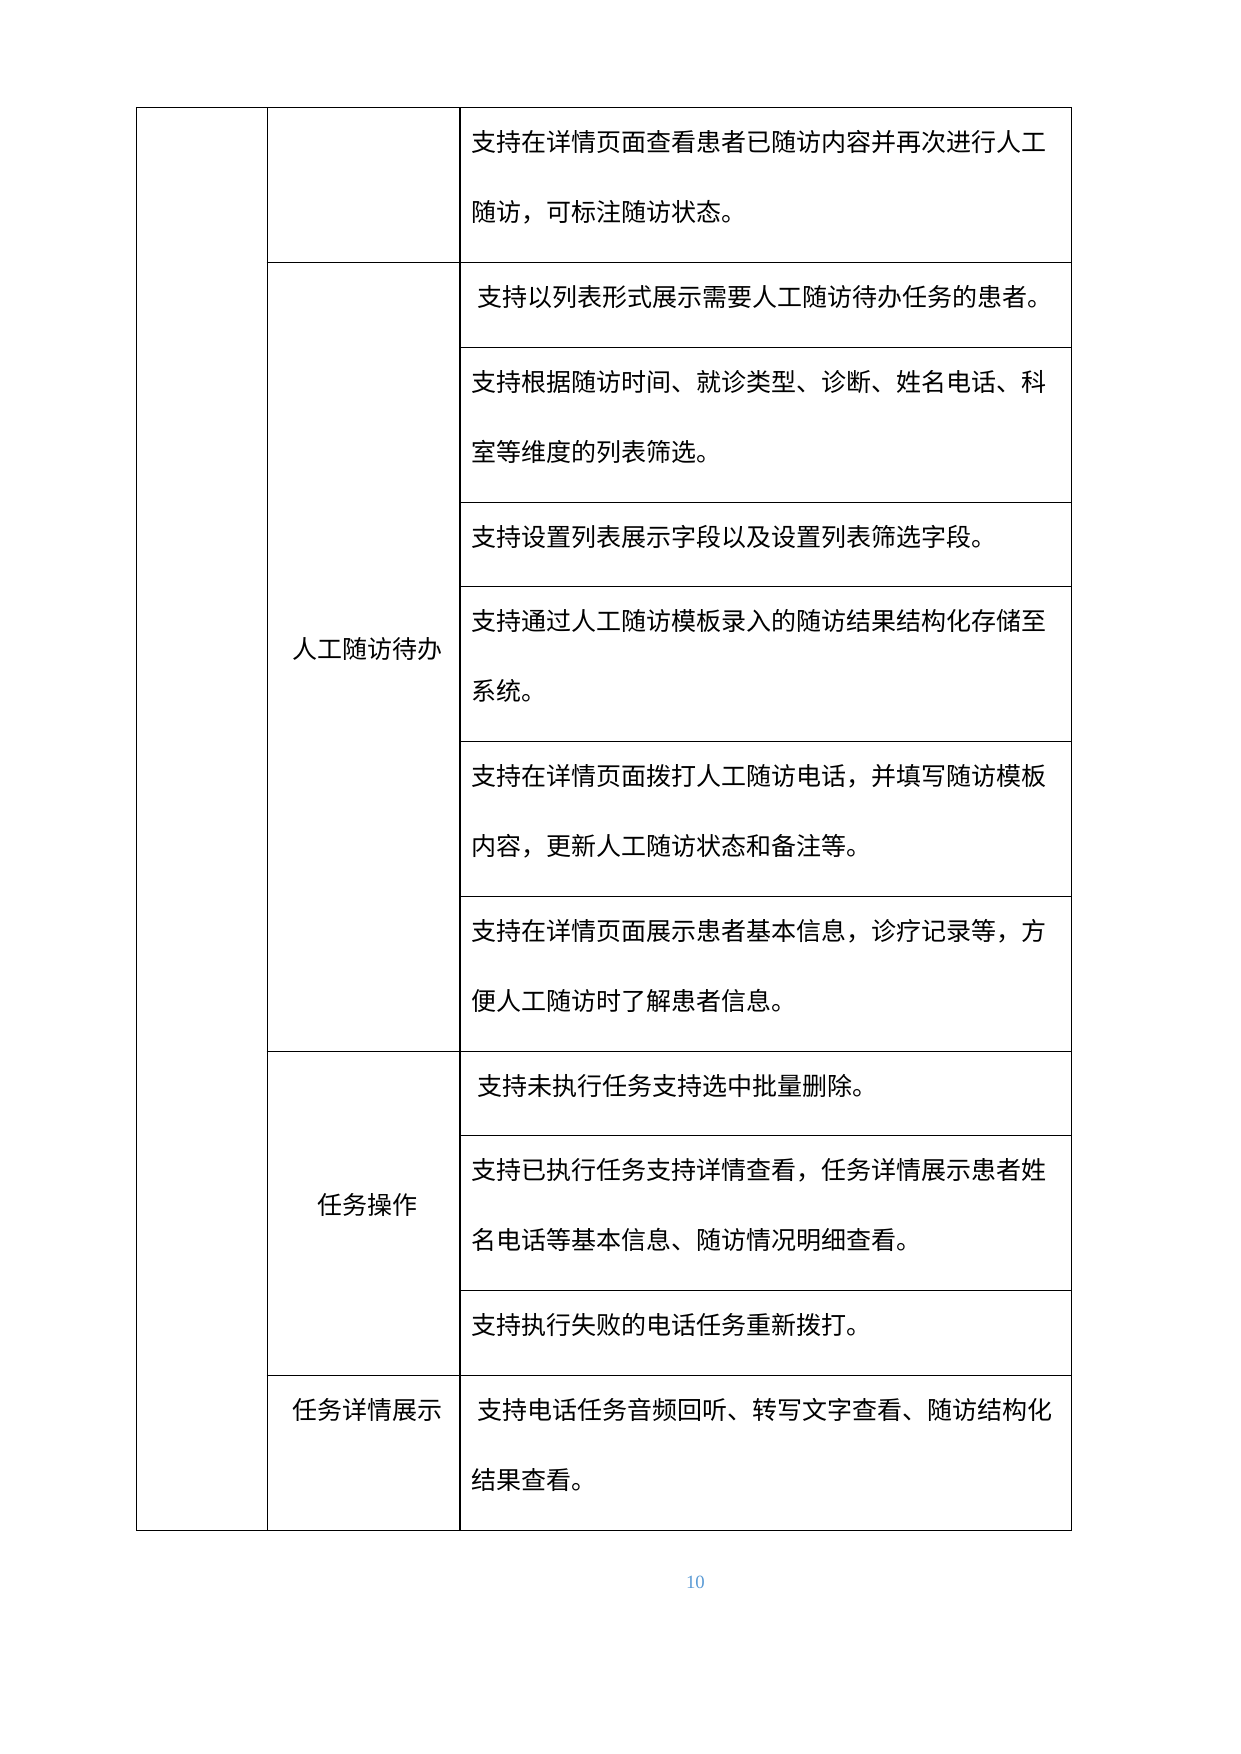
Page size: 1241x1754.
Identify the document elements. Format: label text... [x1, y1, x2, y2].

table_cell 支持设置列表展示字段以及设置列表筛选字段。 [461, 503, 1071, 586]
table_cell 任务详情展示 [268, 1376, 459, 1529]
table_cell 支持已执行任务支持详情查看，任务详情展示患者姓名电话等基本信息、随访情况明细查看。 [461, 1136, 1071, 1290]
table_cell 支持在详情页面查看患者已随访内容并再次进行人工随访，可标注随访状态。 [461, 108, 1071, 262]
table_cell 支持电话任务音频回听、转写文字查看、随访结构化结果查看。 [461, 1376, 1071, 1529]
table_cell 支持通过人工随访模板录入的随访结果结构化存储至系统。 [461, 587, 1071, 741]
table_cell 支持根据随访时间、就诊类型、诊断、姓名电话、科室等维度的列表筛选。 [461, 348, 1071, 502]
table_cell 支持在详情页面展示患者基本信息，诊疗记录等，方便人工随访时了解患者信息。 [461, 897, 1071, 1051]
table_cell 支持未执行任务支持选中批量删除。 [461, 1052, 1071, 1135]
table_cell 支持在详情页面拨打人工随访电话，并填写随访模板内容，更新人工随访状态和备注等。 [461, 742, 1071, 896]
table_cell 支持执行失败的电话任务重新拨打。 [461, 1291, 1071, 1375]
table_cell 任务操作 [268, 1052, 459, 1375]
table_cell 支持以列表形式展示需要人工随访待办任务的患者。 [461, 263, 1071, 347]
table_cell 人工随访待办 [268, 263, 459, 1051]
